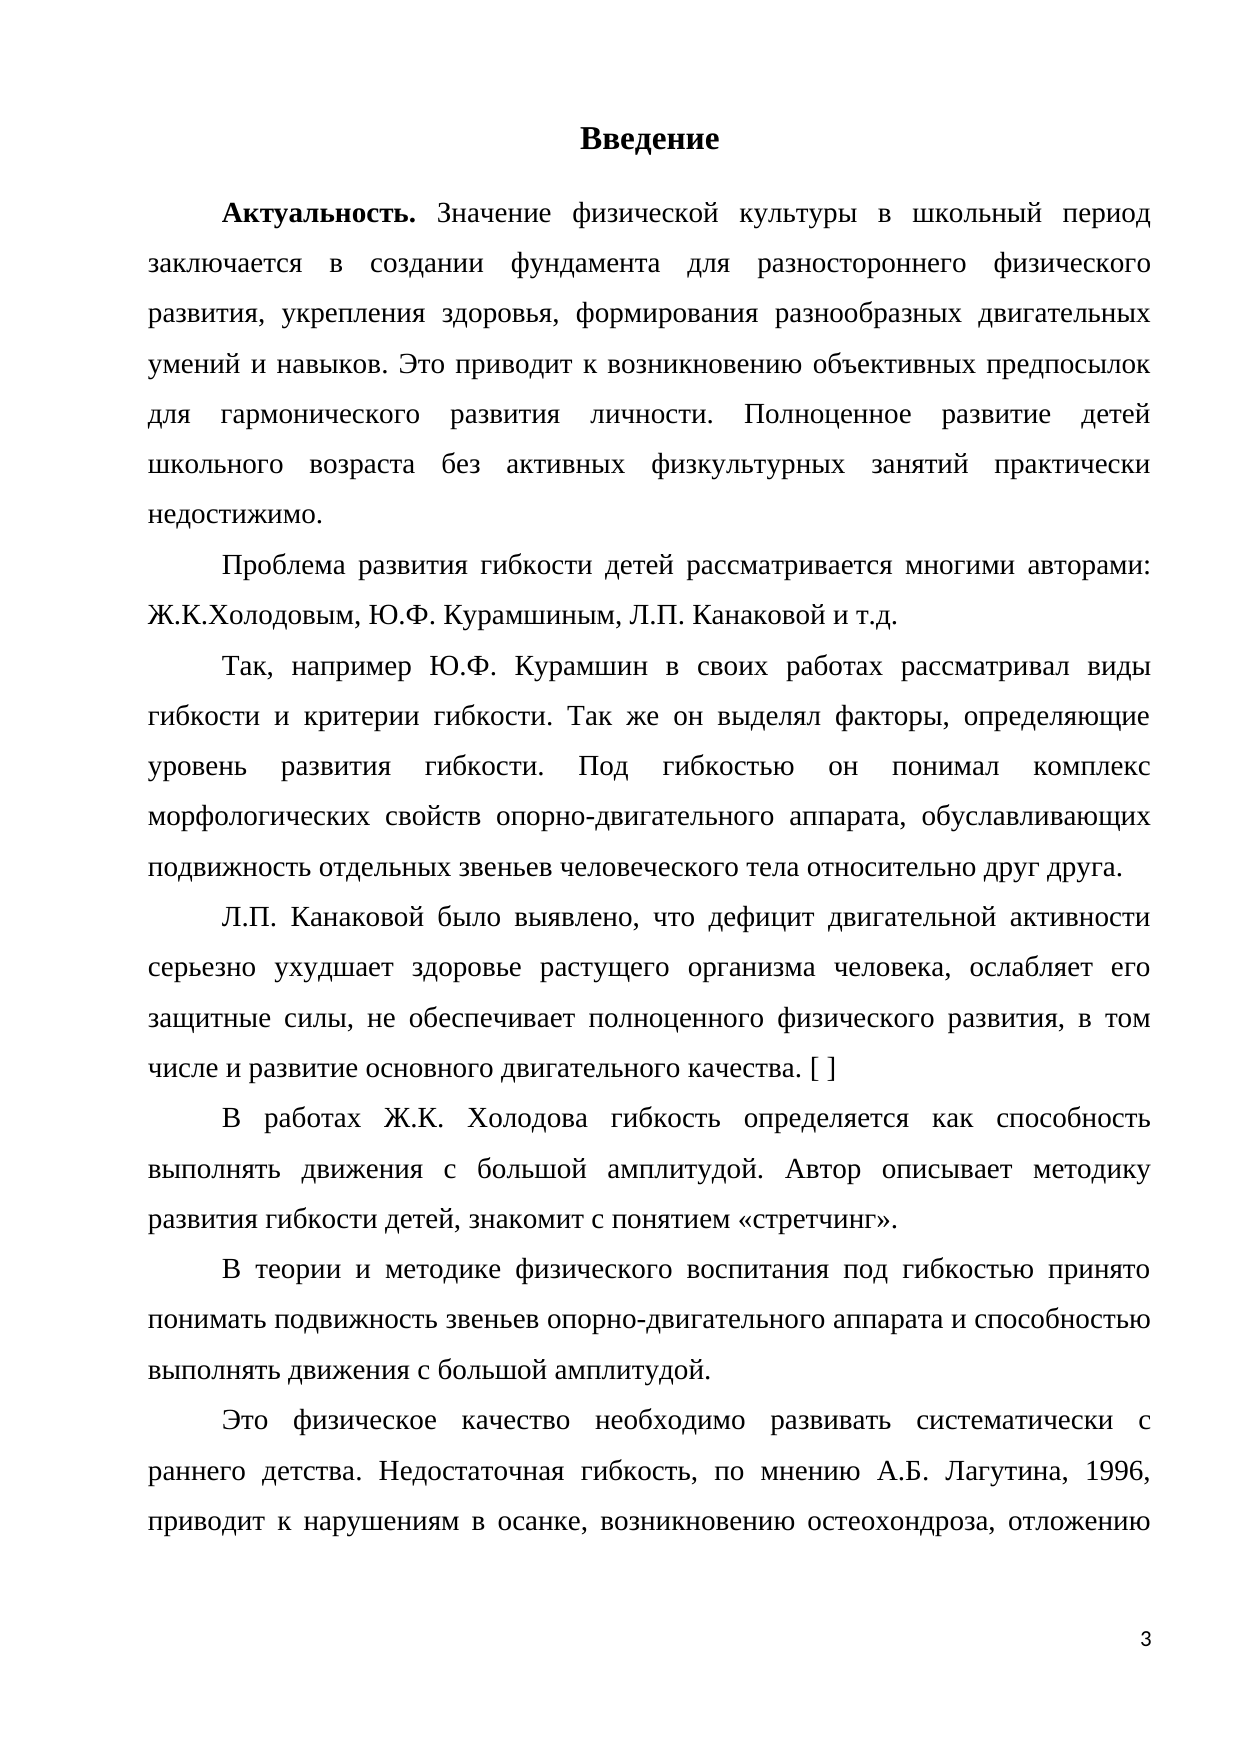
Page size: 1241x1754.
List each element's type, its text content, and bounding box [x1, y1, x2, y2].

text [148, 1402, 1152, 1536]
text Так, например Ю.Ф. Курамшин в своих работах рассматривал виды гибкости и критерии гибкости. Так же он выделял факторы, определяющие уровень развития гибкости. Под гибкостью он понимал комплекс морфологических свойств опорно-двигательного аппарата, обуславливающих подвижность отдельных звеньев человеческого тела относительно друг друга. [148, 648, 1152, 882]
text Введение [148, 118, 1152, 156]
text В теории и методике физического воспитания под гибкостью принято понимать подвижность звеньев опорно-двигательного аппарата и способностью выполнять движения с большой амплитудой. [148, 1251, 1152, 1386]
text Актуальность. Значение физической культуры в школьный период заключается в создании фундамента для разностороннего физического развития, укрепления здоровья, формирования разнообразных двигательных умений и навыков. Это приводит к возникновению объективных предпосылок для гармонического развития личности. Полноценное развитие детей школьного возраста без активных физкультурных занятий практически недостижимо. [148, 195, 1152, 530]
text Проблема развития гибкости детей рассматривается многими авторами: Ж.К.Холодовым, Ю.Ф. Курамшиным, Л.П. Канаковой и т.д. [148, 547, 1152, 631]
text В работах Ж.К. Холодова гибкость определяется как способность выполнять движения с большой амплитудой. Автор описывает методику развития гибкости детей, знакомит с понятием «стретчинг». [148, 1100, 1152, 1234]
text Л.П. Канаковой было выявлено, что дефицит двигательной активности серьезно ухудшает здоровье растущего организма человека, ослабляет его защитные силы, не обеспечивает полноценного физического развития, в том числе и развитие основного двигательного качества. [ ] [148, 899, 1152, 1084]
